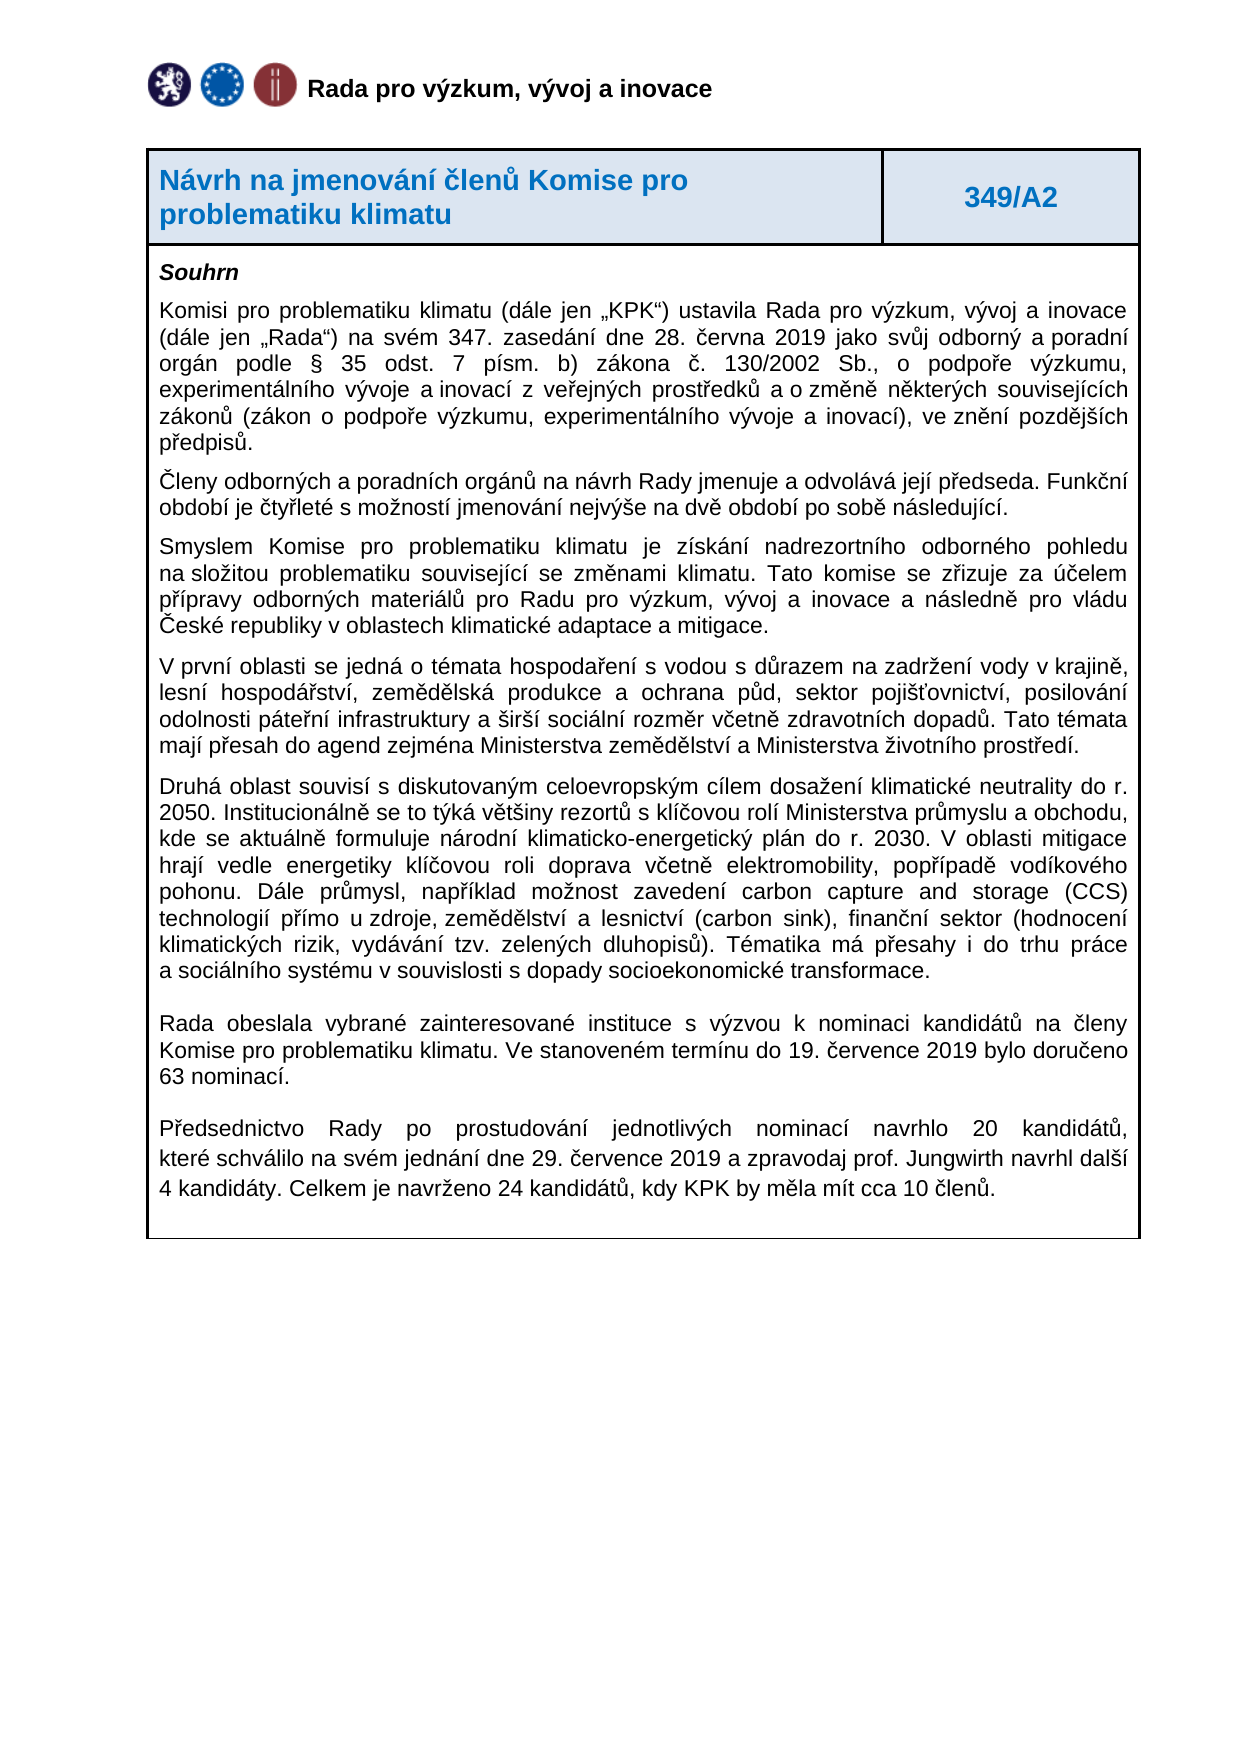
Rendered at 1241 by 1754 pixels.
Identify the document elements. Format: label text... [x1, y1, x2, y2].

picture [147, 62, 298, 108]
table_header 349/A2 [884, 151, 1138, 243]
table_header Návrh na jmenování členů Komise pro problematiku klimatu [149, 151, 881, 243]
table_cell Souhrn Komisi pro problematiku klimatu (dále jen „KPK“) ustavila Rada pro výzkum, vývoj a inovace (dále jen „Rada“) na svém 347. zasedání dne 28. června 2019 jako svůj odborný a poradní orgán podle § 35 odst. 7 písm. b) zákona č. 130/2002 Sb., o podpoře výzkumu, experimentálního vývoje a inovací z veřejných prostředků a o změně některých souvisejících zákonů (zákon o podpoře výzkumu, experimentálního vývoje a inovací), ve znění pozdějších předpisů. Členy odborných a poradních orgánů na návrh Rady jmenuje a odvolává její předseda. Funkční období je čtyřleté s možností jmenování nejvýše na dvě období po sobě následující. Smyslem Komise pro problematiku klimatu je získání nadrezortního odborného pohledu na složitou problematiku související se změnami klimatu. Tato komise se zřizuje za účelem přípravy odborných materiálů pro Radu pro výzkum, vývoj a inovace a následně pro vládu České republiky v oblastech klimatické adaptace a mitigace. V první oblasti se jedná o témata hospodaření s vodou s důrazem na zadržení vody v krajině, lesní hospodářství, zemědělská produkce a ochrana půd, sektor pojišťovnictví, posilování odolnosti páteřní infrastruktury a širší sociální rozměr včetně zdravotních dopadů. Tato témata mají přesah do agend zejména Ministerstva zemědělství a Ministerstva životního prostředí. Druhá oblast souvisí s diskutovaným celoevropským cílem dosažení klimatické neutrality do r. 2050. Institucionálně se to týká většiny rezortů s klíčovou rolí Ministerstva průmyslu a obchodu, kde se aktuálně formuluje národní klimaticko-energetický plán do r. 2030. V oblasti mitigace hrají vedle energetiky klíčovou roli doprava včetně elektromobility, popřípadě vodíkového pohonu. Dále průmysl, například možnost zavedení carbon capture and storage (CCS) technologií přímo u zdroje, zemědělství a lesnictví (carbon sink), finanční sektor (hodnocení klimatických rizik, vydávání tzv. zelených dluhopisů). Tématika má přesahy i do trhu práce a sociálního systému v souvislosti s dopady socioekonomické transformace. Rada obeslala vybrané zainteresované instituce s výzvou k nominaci kandidátů na členy Komise pro problematiku klimatu. Ve stanoveném termínu do 19. července 2019 bylo doručeno 63 nominací. Předsednictvo Rady po prostudování jednotlivých nominací navrhlo 20 kandidátů, které schválilo na svém jednání dne 29. července 2019 a zpravodaj prof. Jungwirth navrhl další 4 kandidáty. Celkem je navrženo 24 kandidátů, kdy KPK by měla mít cca 10 členů. [149, 246, 1138, 1238]
